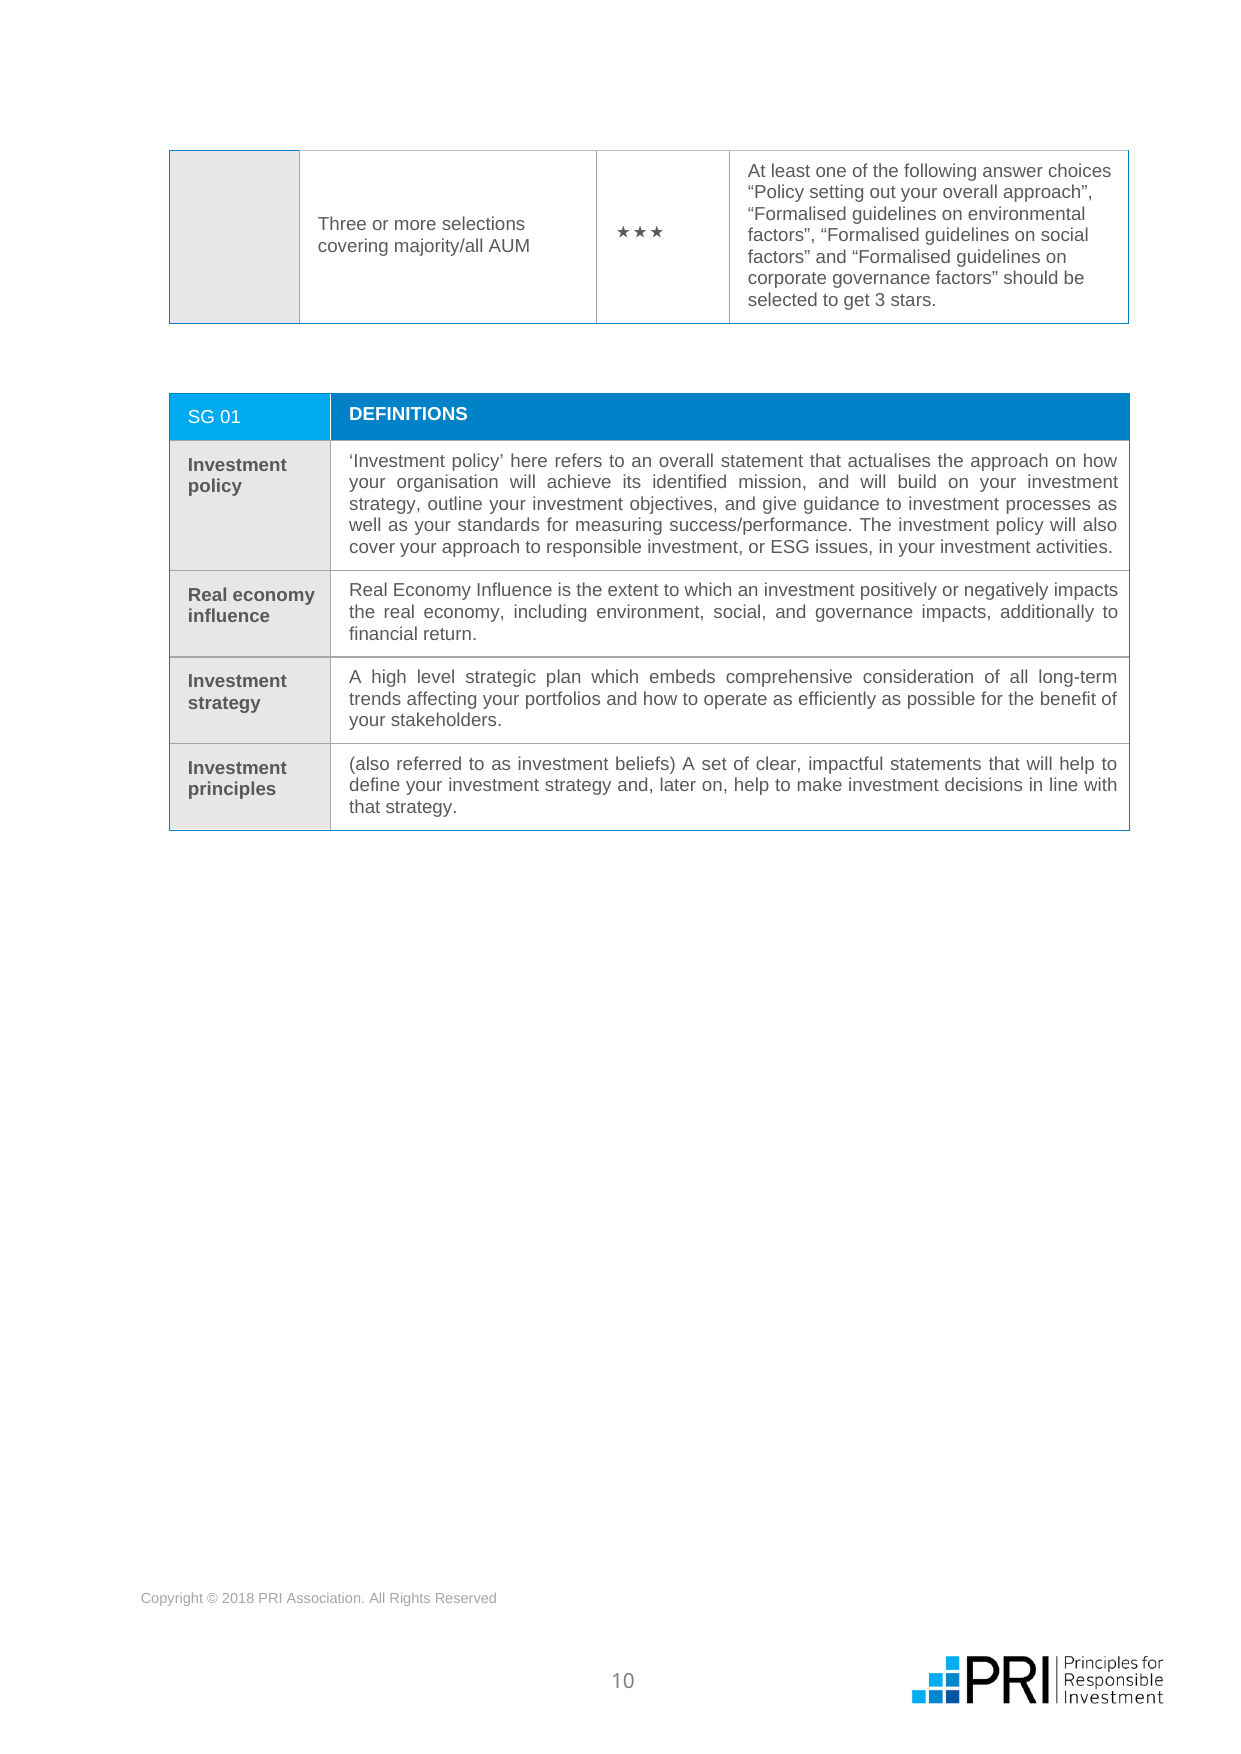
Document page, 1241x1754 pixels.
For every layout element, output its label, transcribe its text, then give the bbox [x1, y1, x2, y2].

table_cell Three or more selections covering majority/all AUM [300, 151, 596, 323]
table_cell Investment principles [170, 744, 330, 829]
table_cell At least one of the following answer choices “Policy setting out your overall approach”, “Formalised guidelines on environmental factors”, “Formalised guidelines on social factors” and “Formalised guidelines on corporate governance factors” should be selected to get 3 stars. [730, 151, 1128, 323]
picture [616, 1581, 1241, 1754]
table_cell Investment policy [170, 441, 330, 570]
table_cell [170, 151, 299, 323]
table_cell ‘Investment policy’ here refers to an overall statement that actualises the approach on how your organisation will achieve its identified mission, and will build on your investment strategy, outline your investment objectives, and give guidance to investment processes as well as your standards for measuring success/performance. The investment policy will also cover your approach to responsible investment, or ESG issues, in your investment activities. [331, 441, 1129, 570]
table_cell (also referred to as investment beliefs) A set of clear, impactful statements that will help to define your investment strategy and, later on, help to make investment decisions in line with that strategy. [331, 744, 1129, 829]
table_header SG 01 [170, 394, 330, 440]
table_cell Investment strategy [170, 658, 330, 743]
table_cell A high level strategic plan which embeds comprehensive consideration of all long-term trends affecting your portfolios and how to operate as efficiently as possible for the benefit of your stakeholders. [331, 658, 1129, 743]
table_header DEFINITIONS [331, 394, 1129, 440]
table_cell Real Economy Influence is the extent to which an investment positively or negatively impacts the real economy, including environment, social, and governance impacts, additionally to financial return. [331, 571, 1129, 656]
table_cell [597, 151, 729, 323]
table_cell Real economy influence [170, 571, 330, 656]
